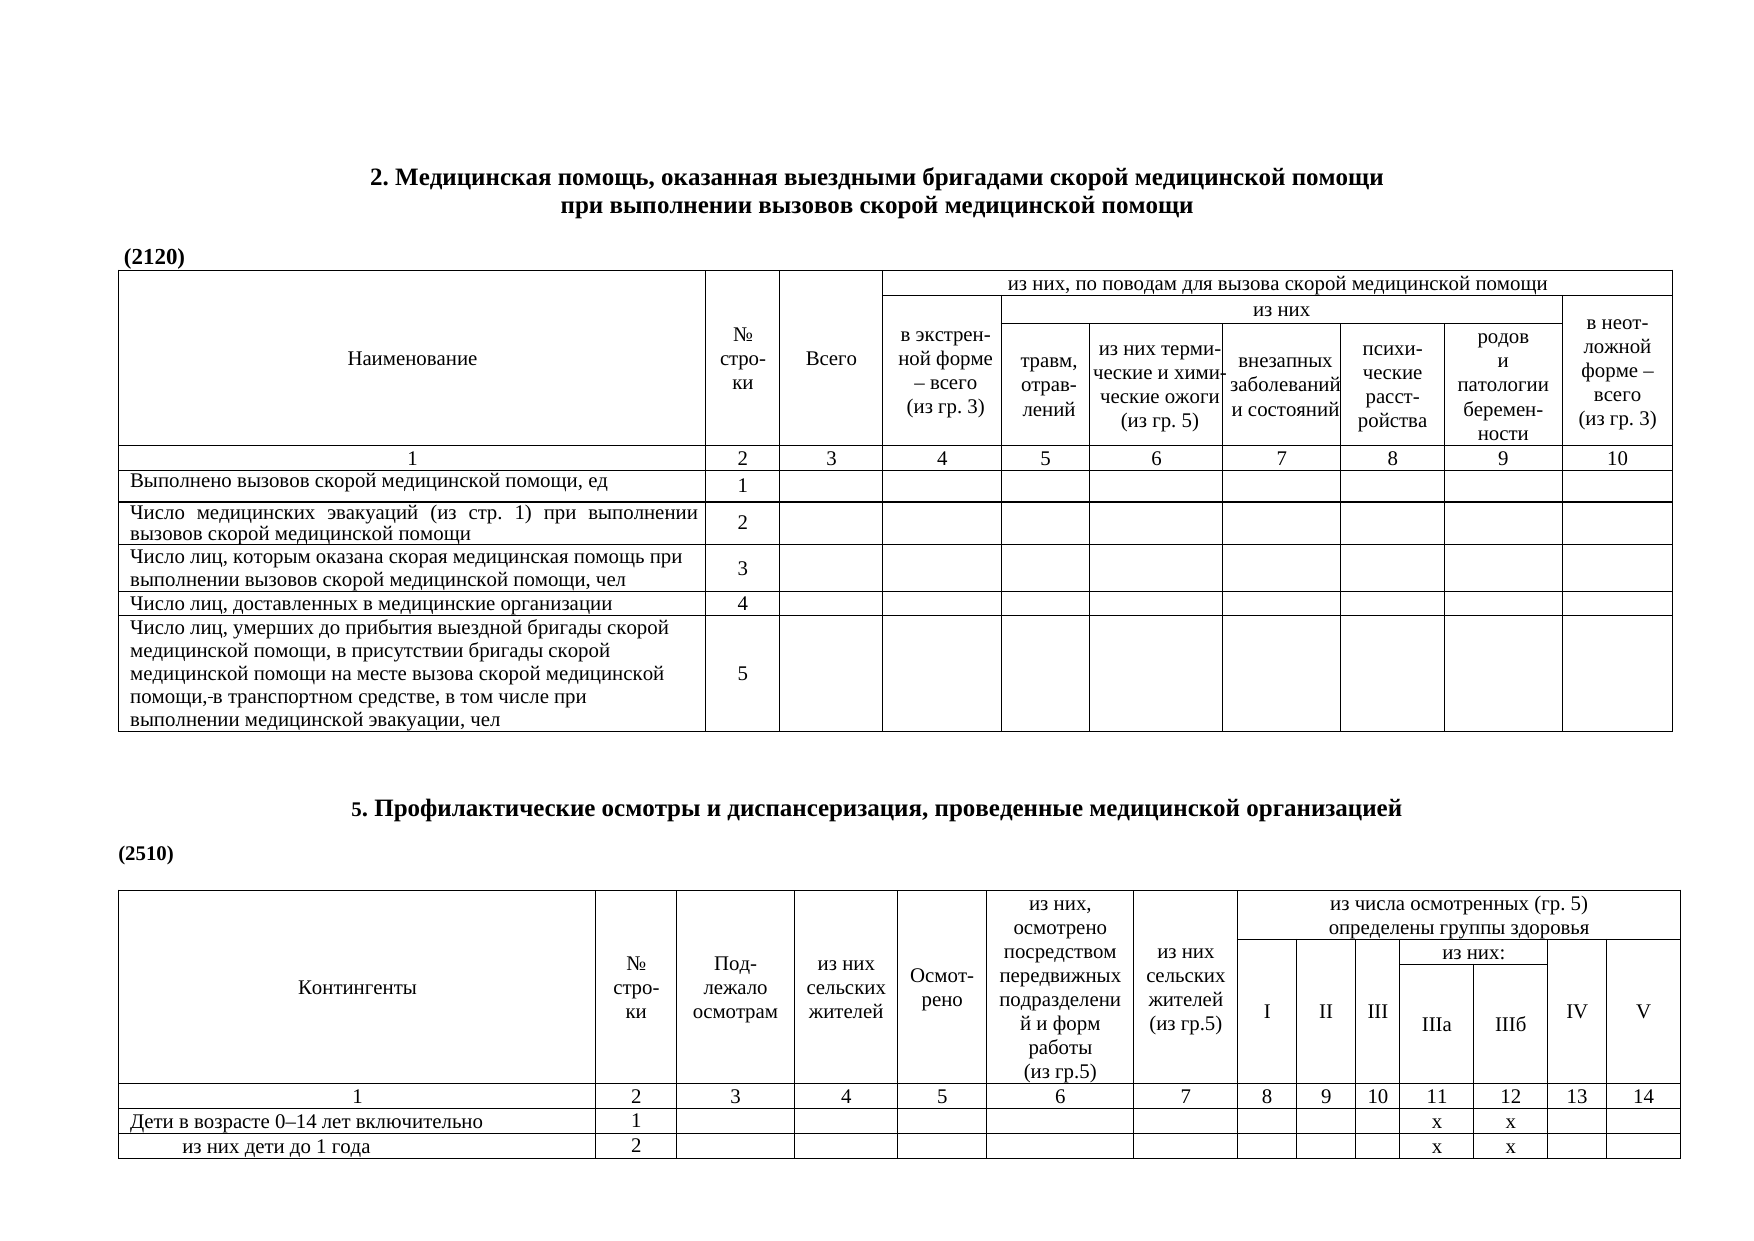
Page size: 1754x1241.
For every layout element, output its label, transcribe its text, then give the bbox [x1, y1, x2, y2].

table_cell 14 [1607, 1084, 1680, 1108]
table_cell [1090, 592, 1222, 615]
table_cell [1607, 1109, 1680, 1133]
table_cell 1 [596, 1109, 676, 1133]
table_cell [1341, 616, 1444, 731]
table_cell Число лиц, умерших до прибытия выездной бригады скорой медицинской помощи, в присутствии бригады скорой медицинской помощи на месте вызова скорой медицинской помощи, в транспортном средстве, в том числе при выполнении медицинской эвакуации, чел [119, 616, 705, 731]
table_header из них, по поводам для вызова скорой медицинской помощи [883, 271, 1672, 295]
table_cell 5 [898, 1084, 986, 1108]
table_cell родов и патологии беремен-ности [1445, 324, 1562, 444]
table_header Под-лежало осмотрам [677, 891, 794, 1083]
table_cell [1445, 592, 1562, 615]
table_cell 8 [1238, 1084, 1296, 1108]
table_cell психи-ческие расст-ройства [1341, 324, 1444, 444]
text при выполнении вызовов скорой медицинской помощи [118, 190, 1636, 219]
table_cell 3 [677, 1084, 794, 1108]
table_cell 11 [1400, 1084, 1473, 1108]
table_cell [780, 503, 882, 544]
table_cell внезапных заболеваний и состояний [1223, 324, 1340, 444]
table_cell [677, 1109, 794, 1133]
table_cell [1341, 592, 1444, 615]
table_cell [883, 545, 1001, 591]
table_cell [1445, 545, 1562, 591]
table_cell [1563, 616, 1672, 731]
table_cell I [1238, 940, 1296, 1083]
table_cell [1223, 616, 1340, 731]
table_header из них, осмотрено посредством передвижных подразделений и форм работы (из гр.5) [987, 891, 1133, 1083]
table_cell [780, 545, 882, 591]
table_cell 10 [1563, 446, 1672, 470]
table_cell [1297, 1134, 1355, 1158]
table_cell в неот-ложной форме – всего (из гр. 3) [1563, 296, 1672, 444]
table_cell [1548, 1134, 1606, 1158]
table_cell [1090, 503, 1222, 544]
table_cell [883, 592, 1001, 615]
table_cell 5 [706, 616, 779, 731]
table_header Контингенты [119, 891, 595, 1083]
table_cell [795, 1134, 897, 1158]
table_header Всего [780, 271, 882, 444]
table_cell [780, 471, 882, 501]
table_header Наименование [119, 271, 705, 444]
table_cell [1341, 503, 1444, 544]
table_cell 3 [706, 545, 779, 591]
text 2. Медицинская помощь, оказанная выездными бригадами скорой медицинской помощи [118, 162, 1636, 190]
table_cell IIIб [1474, 965, 1547, 1083]
table_cell [1563, 545, 1672, 591]
table_cell II [1297, 940, 1355, 1083]
table_cell 2 [596, 1134, 676, 1158]
table_cell [1238, 1109, 1296, 1133]
table_header № стро-ки [596, 891, 676, 1083]
table_cell [1134, 1134, 1237, 1158]
table_cell травм, отрав-лений [1002, 324, 1089, 444]
table_cell [1563, 592, 1672, 615]
table_cell [1223, 545, 1340, 591]
table_cell [1356, 1134, 1399, 1158]
table_cell [1607, 1134, 1680, 1158]
table_cell 10 [1356, 1084, 1399, 1108]
table_cell [1090, 545, 1222, 591]
table_cell [883, 503, 1001, 544]
table_cell 7 [1134, 1084, 1237, 1108]
table_cell [1445, 471, 1562, 501]
table_cell х [1400, 1109, 1473, 1133]
table_cell [1563, 471, 1672, 501]
table_cell [1341, 471, 1444, 501]
table_cell [1341, 545, 1444, 591]
table_cell 4 [883, 446, 1001, 470]
table_cell V [1607, 940, 1680, 1083]
table_cell 13 [1548, 1084, 1606, 1108]
table_cell 8 [1341, 446, 1444, 470]
table_cell [1563, 503, 1672, 544]
table_header № стро-ки [706, 271, 779, 444]
table_cell [1297, 1109, 1355, 1133]
table_cell [1002, 503, 1089, 544]
table_cell [987, 1134, 1133, 1158]
table_cell [677, 1134, 794, 1158]
table_cell Число лиц, которым оказана скорая медицинская помощь при выполнении вызовов скорой медицинской помощи, чел [119, 545, 705, 591]
table_cell [795, 1109, 897, 1133]
table_cell 12 [1474, 1084, 1547, 1108]
table_cell Выполнено вызовов скорой медицинской помощи, ед [119, 471, 705, 501]
table_cell из них [1002, 296, 1562, 323]
table_cell 2 [596, 1084, 676, 1108]
table_cell [1356, 1109, 1399, 1133]
table_cell из них терми-ческие и хими-ческие ожоги (из гр. 5) [1090, 324, 1222, 444]
table_cell [1002, 471, 1089, 501]
table_cell 4 [706, 592, 779, 615]
table_cell [898, 1109, 986, 1133]
table_cell [1223, 471, 1340, 501]
table_cell х [1474, 1109, 1547, 1133]
table_cell из них: [1400, 940, 1547, 964]
table_cell [898, 1134, 986, 1158]
table_cell [1090, 616, 1222, 731]
table_cell III [1356, 940, 1399, 1083]
table_header из них сельских жителей (из гр.5) [1134, 891, 1237, 1083]
table_cell 1 [706, 471, 779, 501]
table_cell [1090, 471, 1222, 501]
table_cell [1002, 545, 1089, 591]
table_cell [1238, 1134, 1296, 1158]
table_cell х [1474, 1134, 1547, 1158]
table_cell Дети в возрасте 0–14 лет включительно [119, 1109, 595, 1133]
table_cell 5 [1002, 446, 1089, 470]
table_cell [883, 616, 1001, 731]
table_cell [1223, 592, 1340, 615]
table_cell [987, 1109, 1133, 1133]
text 5. Профилактические осмотры и диспансеризация, проведенные медицинской организацией [118, 793, 1636, 822]
table_cell 1 [119, 1084, 595, 1108]
table_cell IV [1548, 940, 1606, 1083]
table_header Осмот-рено [898, 891, 986, 1083]
table_cell [1548, 1109, 1606, 1133]
table_cell [1002, 592, 1089, 615]
table_cell [1134, 1109, 1237, 1133]
table_cell [780, 592, 882, 615]
table_cell IIIа [1400, 965, 1473, 1083]
table_cell 7 [1223, 446, 1340, 470]
table_cell [1002, 616, 1089, 731]
table_header из числа осмотренных (гр. 5) определены группы здоровья [1238, 891, 1680, 939]
text (2120) [118, 243, 1636, 269]
table_cell 3 [780, 446, 882, 470]
table_cell 4 [795, 1084, 897, 1108]
table_header из них сельских жителей [795, 891, 897, 1083]
table_cell 2 [706, 446, 779, 470]
table_cell [1445, 503, 1562, 544]
table_cell 6 [1090, 446, 1222, 470]
table_cell 2 [706, 503, 779, 544]
table_cell в экстрен-ной форме – всего (из гр. 3) [883, 296, 1001, 444]
table_cell [883, 471, 1001, 501]
table_cell из них дети до 1 года [119, 1134, 595, 1158]
table_cell х [1400, 1134, 1473, 1158]
table_cell 9 [1297, 1084, 1355, 1108]
table_cell [1223, 503, 1340, 544]
table_cell 6 [987, 1084, 1133, 1108]
table_cell Число медицинских эвакуаций (из стр. 1) при выполнении вызовов скорой медицинской помощи [119, 503, 705, 544]
table_cell 1 [119, 446, 705, 470]
text (2510) [118, 841, 1636, 865]
table_cell Число лиц, доставленных в медицинские организации [119, 592, 705, 615]
table_cell 9 [1445, 446, 1562, 470]
table_cell [780, 616, 882, 731]
table_cell [1445, 616, 1562, 731]
